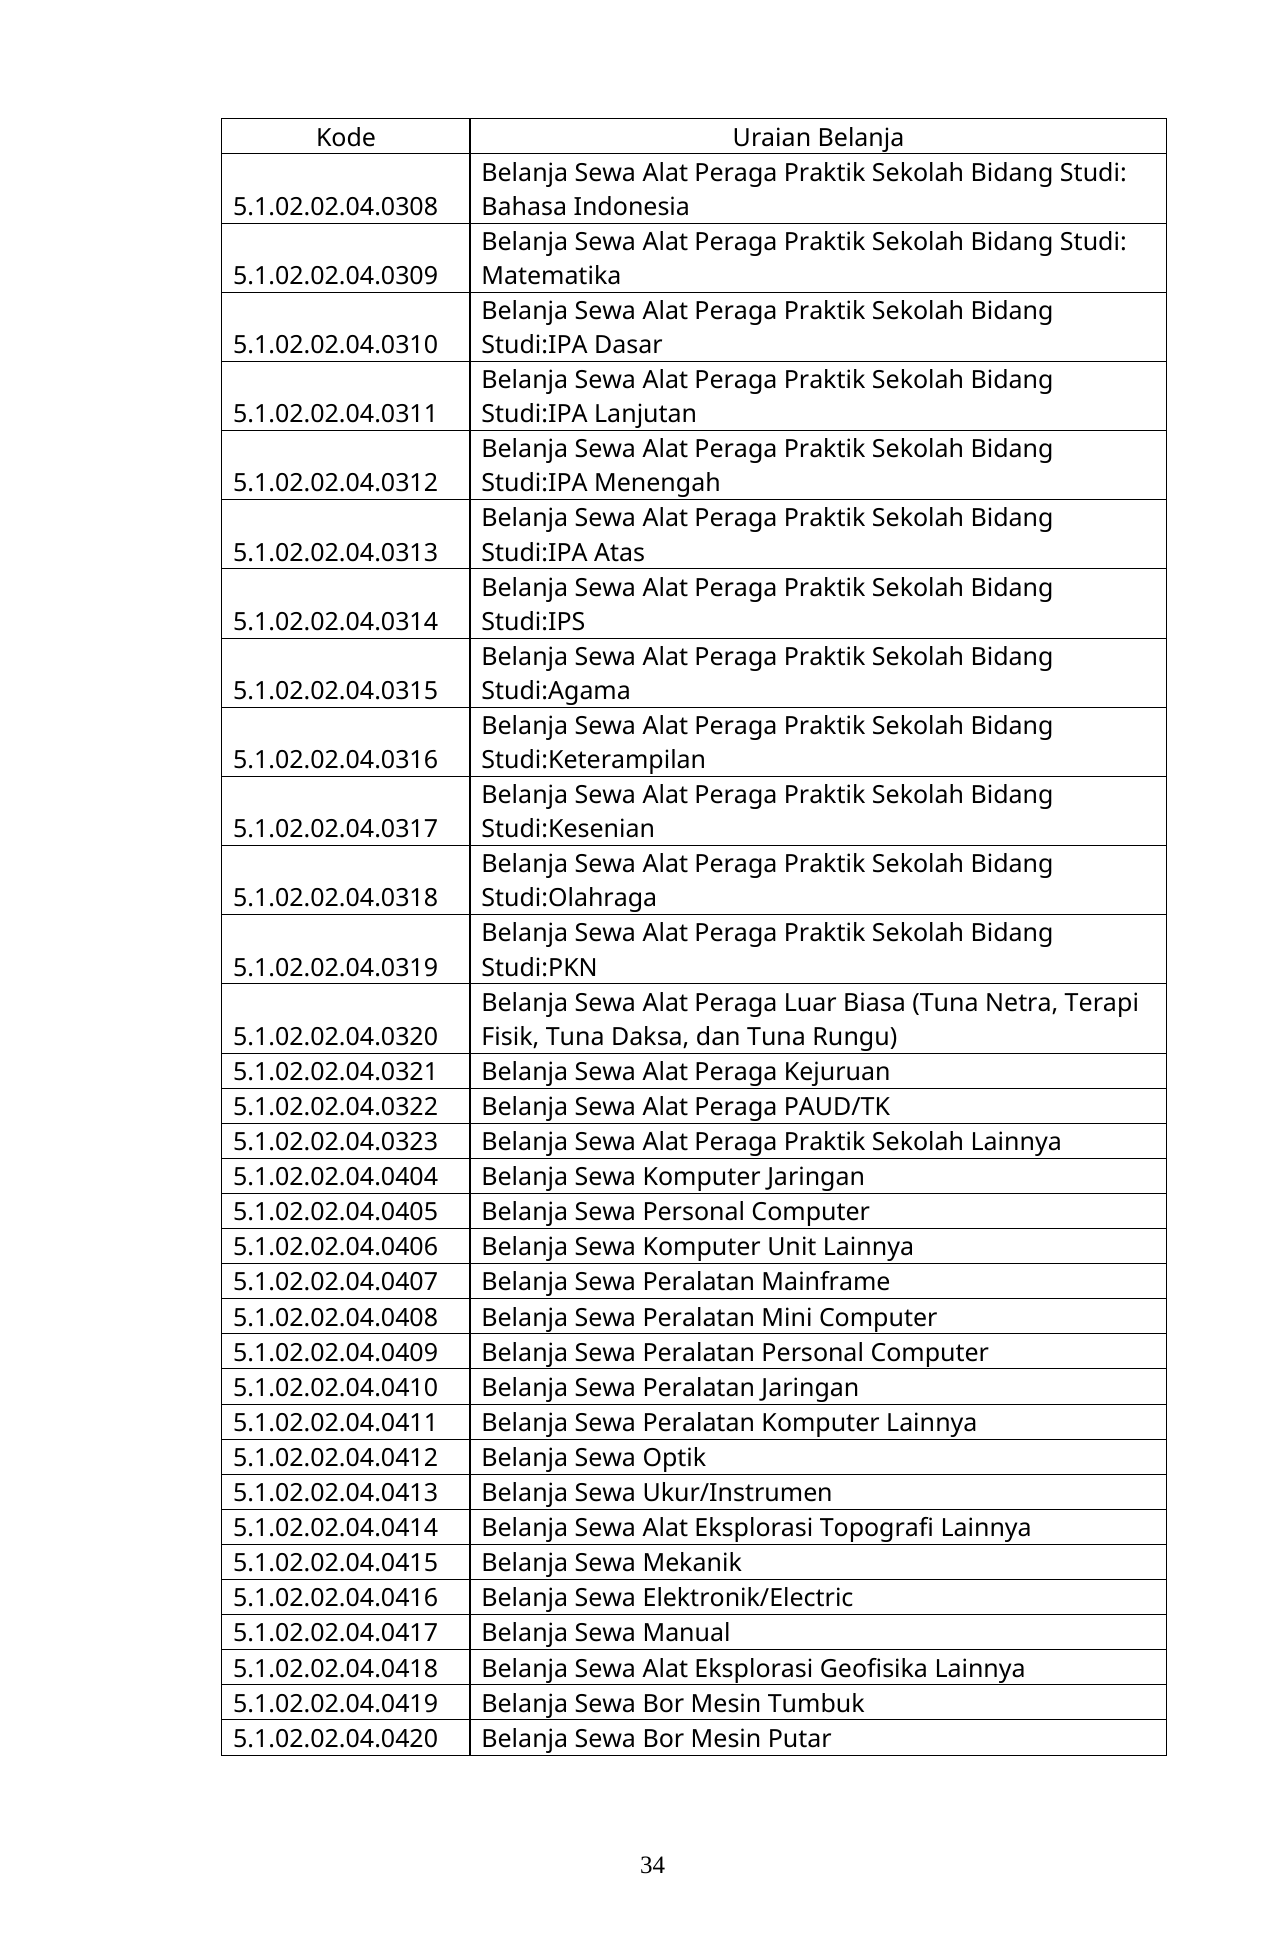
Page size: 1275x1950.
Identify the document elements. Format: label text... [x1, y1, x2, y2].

table_cell Belanja Sewa Manual [471, 1615, 1166, 1649]
table_cell Belanja Sewa Alat Peraga PAUD/TK [471, 1089, 1166, 1123]
table_cell 5.1.02.02.04.0316 [222, 708, 469, 776]
table_cell 5.1.02.02.04.0413 [222, 1475, 469, 1509]
table_cell Belanja Sewa Peralatan Mainframe [471, 1264, 1166, 1298]
table_cell 5.1.02.02.04.0320 [222, 984, 469, 1052]
table_cell Belanja Sewa Alat Peraga Luar Biasa (Tuna Netra, Terapi Fisik, Tuna Daksa, dan Tuna Rungu) [471, 984, 1166, 1052]
table_cell 5.1.02.02.04.0319 [222, 915, 469, 983]
table_cell 5.1.02.02.04.0414 [222, 1510, 469, 1544]
table_cell Belanja Sewa Alat Eksplorasi Topografi Lainnya [471, 1510, 1166, 1544]
table_header Uraian Belanja [471, 119, 1166, 153]
table_cell 5.1.02.02.04.0411 [222, 1405, 469, 1438]
table_cell Belanja Sewa Komputer Unit Lainnya [471, 1229, 1166, 1263]
table_cell Belanja Sewa Bor Mesin Putar [471, 1720, 1166, 1754]
table_cell Belanja Sewa Alat Eksplorasi Geofisika Lainnya [471, 1650, 1166, 1684]
table_cell 5.1.02.02.04.0310 [222, 293, 469, 361]
table_cell Belanja Sewa Alat Peraga Kejuruan [471, 1054, 1166, 1087]
table_cell 5.1.02.02.04.0312 [222, 431, 469, 499]
table_cell 5.1.02.02.04.0311 [222, 362, 469, 430]
table_cell 5.1.02.02.04.0322 [222, 1089, 469, 1123]
table_cell Belanja Sewa Peralatan Komputer Lainnya [471, 1405, 1166, 1438]
table_cell 5.1.02.02.04.0420 [222, 1720, 469, 1754]
table_cell Belanja Sewa Alat Peraga Praktik Sekolah Bidang Studi:IPA Atas [471, 500, 1166, 568]
table_header Kode [222, 119, 469, 153]
table_cell 5.1.02.02.04.0406 [222, 1229, 469, 1263]
table_cell 5.1.02.02.04.0408 [222, 1299, 469, 1333]
table_cell 5.1.02.02.04.0409 [222, 1334, 469, 1368]
table_cell 5.1.02.02.04.0419 [222, 1685, 469, 1719]
table_cell Belanja Sewa Mekanik [471, 1545, 1166, 1579]
table_cell Belanja Sewa Elektronik/Electric [471, 1580, 1166, 1614]
table_cell 5.1.02.02.04.0418 [222, 1650, 469, 1684]
table_cell 5.1.02.02.04.0404 [222, 1159, 469, 1193]
table_cell 5.1.02.02.04.0314 [222, 569, 469, 637]
table_cell 5.1.02.02.04.0412 [222, 1440, 469, 1474]
table_cell Belanja Sewa Alat Peraga Praktik Sekolah Bidang Studi:IPA Dasar [471, 293, 1166, 361]
table_cell Belanja Sewa Alat Peraga Praktik Sekolah Bidang Studi:IPA Lanjutan [471, 362, 1166, 430]
table_cell 5.1.02.02.04.0323 [222, 1124, 469, 1158]
table_cell Belanja Sewa Alat Peraga Praktik Sekolah Bidang Studi:Keterampilan [471, 708, 1166, 776]
table_cell 5.1.02.02.04.0407 [222, 1264, 469, 1298]
table_cell 5.1.02.02.04.0321 [222, 1054, 469, 1087]
table_cell 5.1.02.02.04.0410 [222, 1369, 469, 1403]
table_cell Belanja Sewa Alat Peraga Praktik Sekolah Bidang Studi:Olahraga [471, 846, 1166, 914]
table_cell 5.1.02.02.04.0308 [222, 154, 469, 222]
table_cell 5.1.02.02.04.0415 [222, 1545, 469, 1579]
table_cell 5.1.02.02.04.0405 [222, 1194, 469, 1228]
table_cell Belanja Sewa Alat Peraga Praktik Sekolah Bidang Studi:Kesenian [471, 777, 1166, 845]
table_cell Belanja Sewa Alat Peraga Praktik Sekolah Bidang Studi: Matematika [471, 224, 1166, 292]
table_cell Belanja Sewa Optik [471, 1440, 1166, 1474]
table_cell Belanja Sewa Personal Computer [471, 1194, 1166, 1228]
table_cell 5.1.02.02.04.0313 [222, 500, 469, 568]
table_cell 5.1.02.02.04.0315 [222, 639, 469, 707]
table_cell Belanja Sewa Bor Mesin Tumbuk [471, 1685, 1166, 1719]
table_cell 5.1.02.02.04.0317 [222, 777, 469, 845]
table_cell Belanja Sewa Peralatan Personal Computer [471, 1334, 1166, 1368]
table_cell Belanja Sewa Peralatan Mini Computer [471, 1299, 1166, 1333]
table_cell 5.1.02.02.04.0417 [222, 1615, 469, 1649]
table_cell Belanja Sewa Alat Peraga Praktik Sekolah Bidang Studi:IPA Menengah [471, 431, 1166, 499]
table_cell 5.1.02.02.04.0416 [222, 1580, 469, 1614]
table_cell Belanja Sewa Alat Peraga Praktik Sekolah Bidang Studi:PKN [471, 915, 1166, 983]
table_cell Belanja Sewa Alat Peraga Praktik Sekolah Bidang Studi:IPS [471, 569, 1166, 637]
table_cell Belanja Sewa Alat Peraga Praktik Sekolah Lainnya [471, 1124, 1166, 1158]
table_cell 5.1.02.02.04.0318 [222, 846, 469, 914]
table_cell Belanja Sewa Komputer Jaringan [471, 1159, 1166, 1193]
table_cell Belanja Sewa Peralatan Jaringan [471, 1369, 1166, 1403]
table_cell 5.1.02.02.04.0309 [222, 224, 469, 292]
table_cell Belanja Sewa Alat Peraga Praktik Sekolah Bidang Studi:Agama [471, 639, 1166, 707]
table_cell Belanja Sewa Alat Peraga Praktik Sekolah Bidang Studi: Bahasa Indonesia [471, 154, 1166, 222]
table_cell Belanja Sewa Ukur/Instrumen [471, 1475, 1166, 1509]
